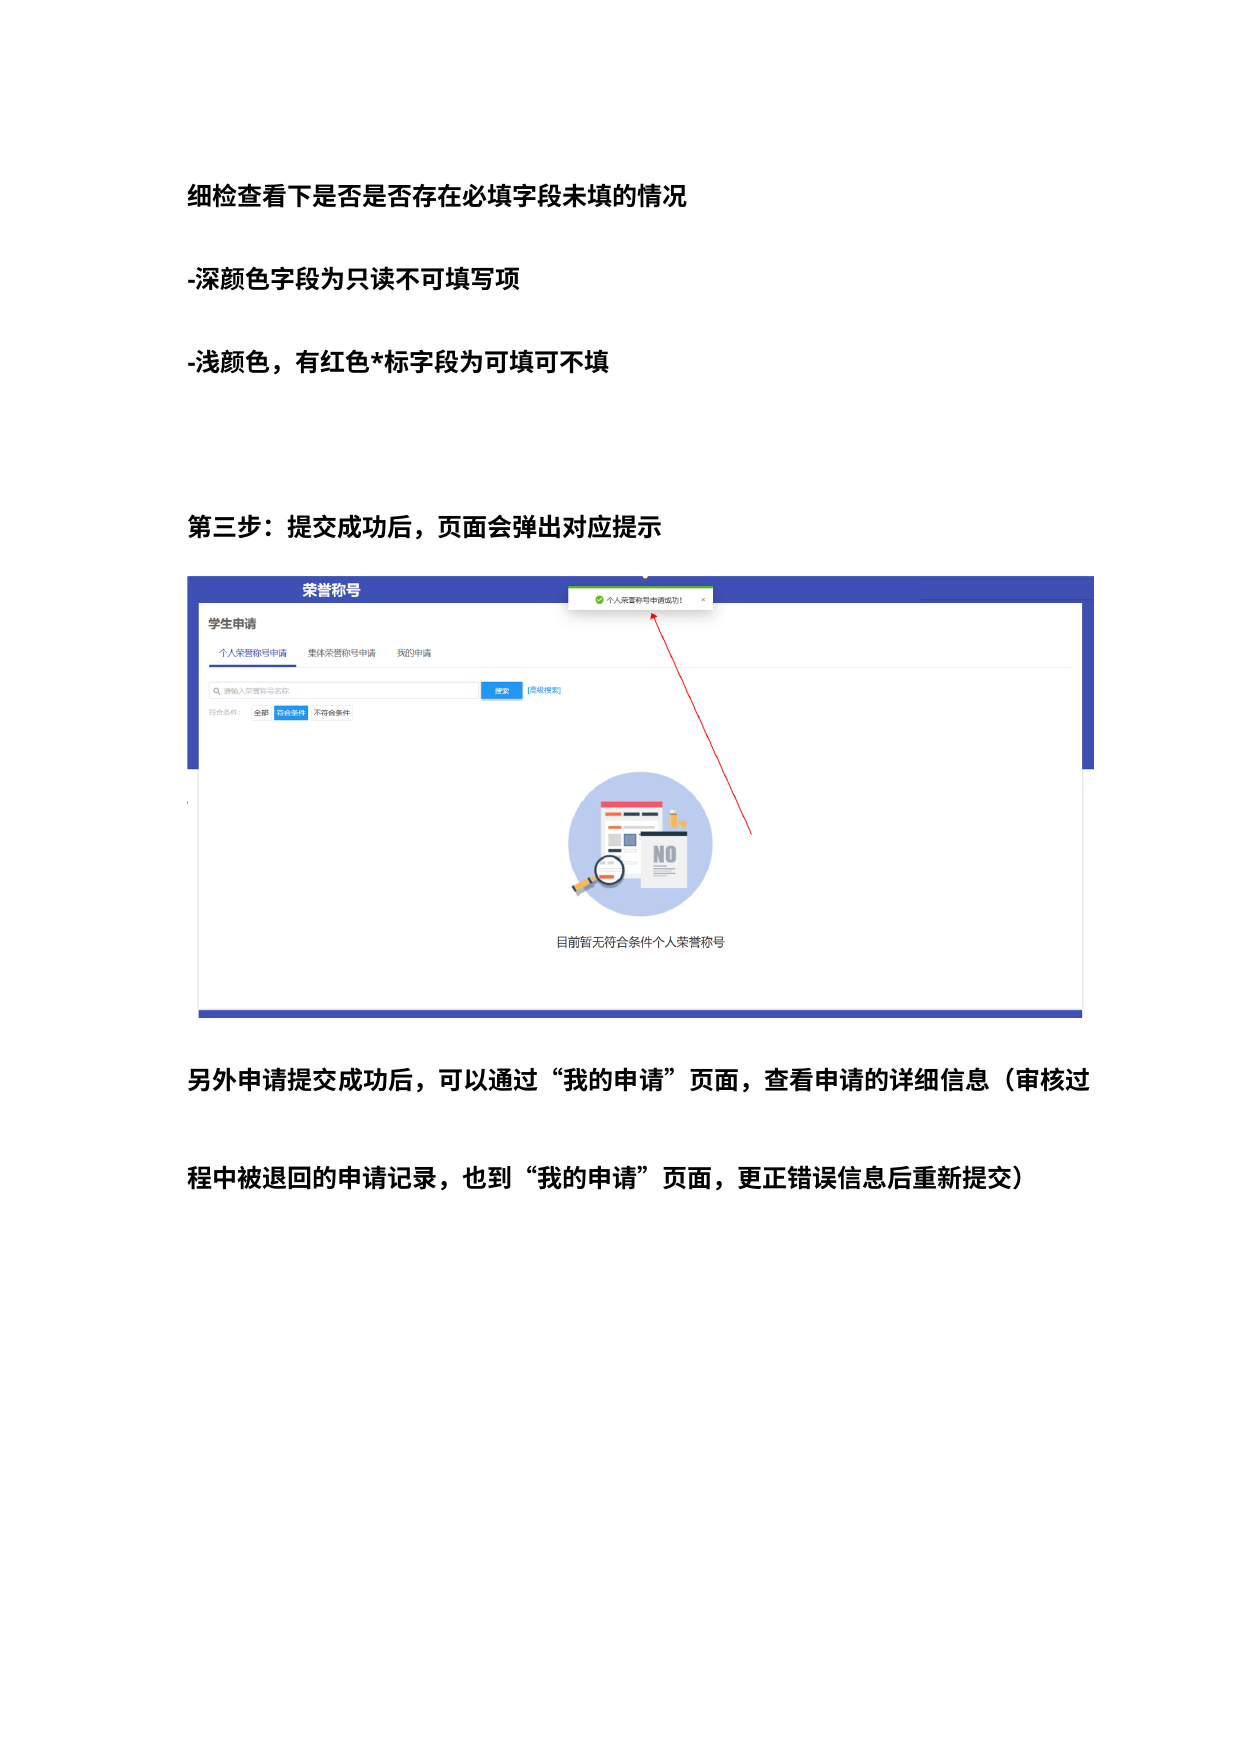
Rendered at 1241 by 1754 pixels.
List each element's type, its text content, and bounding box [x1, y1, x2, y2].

text 第三步：提交成功后，页面会弹出对应提示 [187, 493, 1094, 558]
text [187, 162, 1094, 227]
picture [187, 576, 1094, 1018]
text -深颜色字段为只读不可填写项 [187, 245, 1094, 310]
text 另外申请提交成功后，可以通过“我的申请”页面，查看申请的详细信息（审核过程中被退回的申请记录，也到“我的申请”页面，更正错误信息后重新提交） [187, 1046, 1094, 1209]
text -浅颜色，有红色*标字段为可填可不填 [187, 328, 1094, 393]
